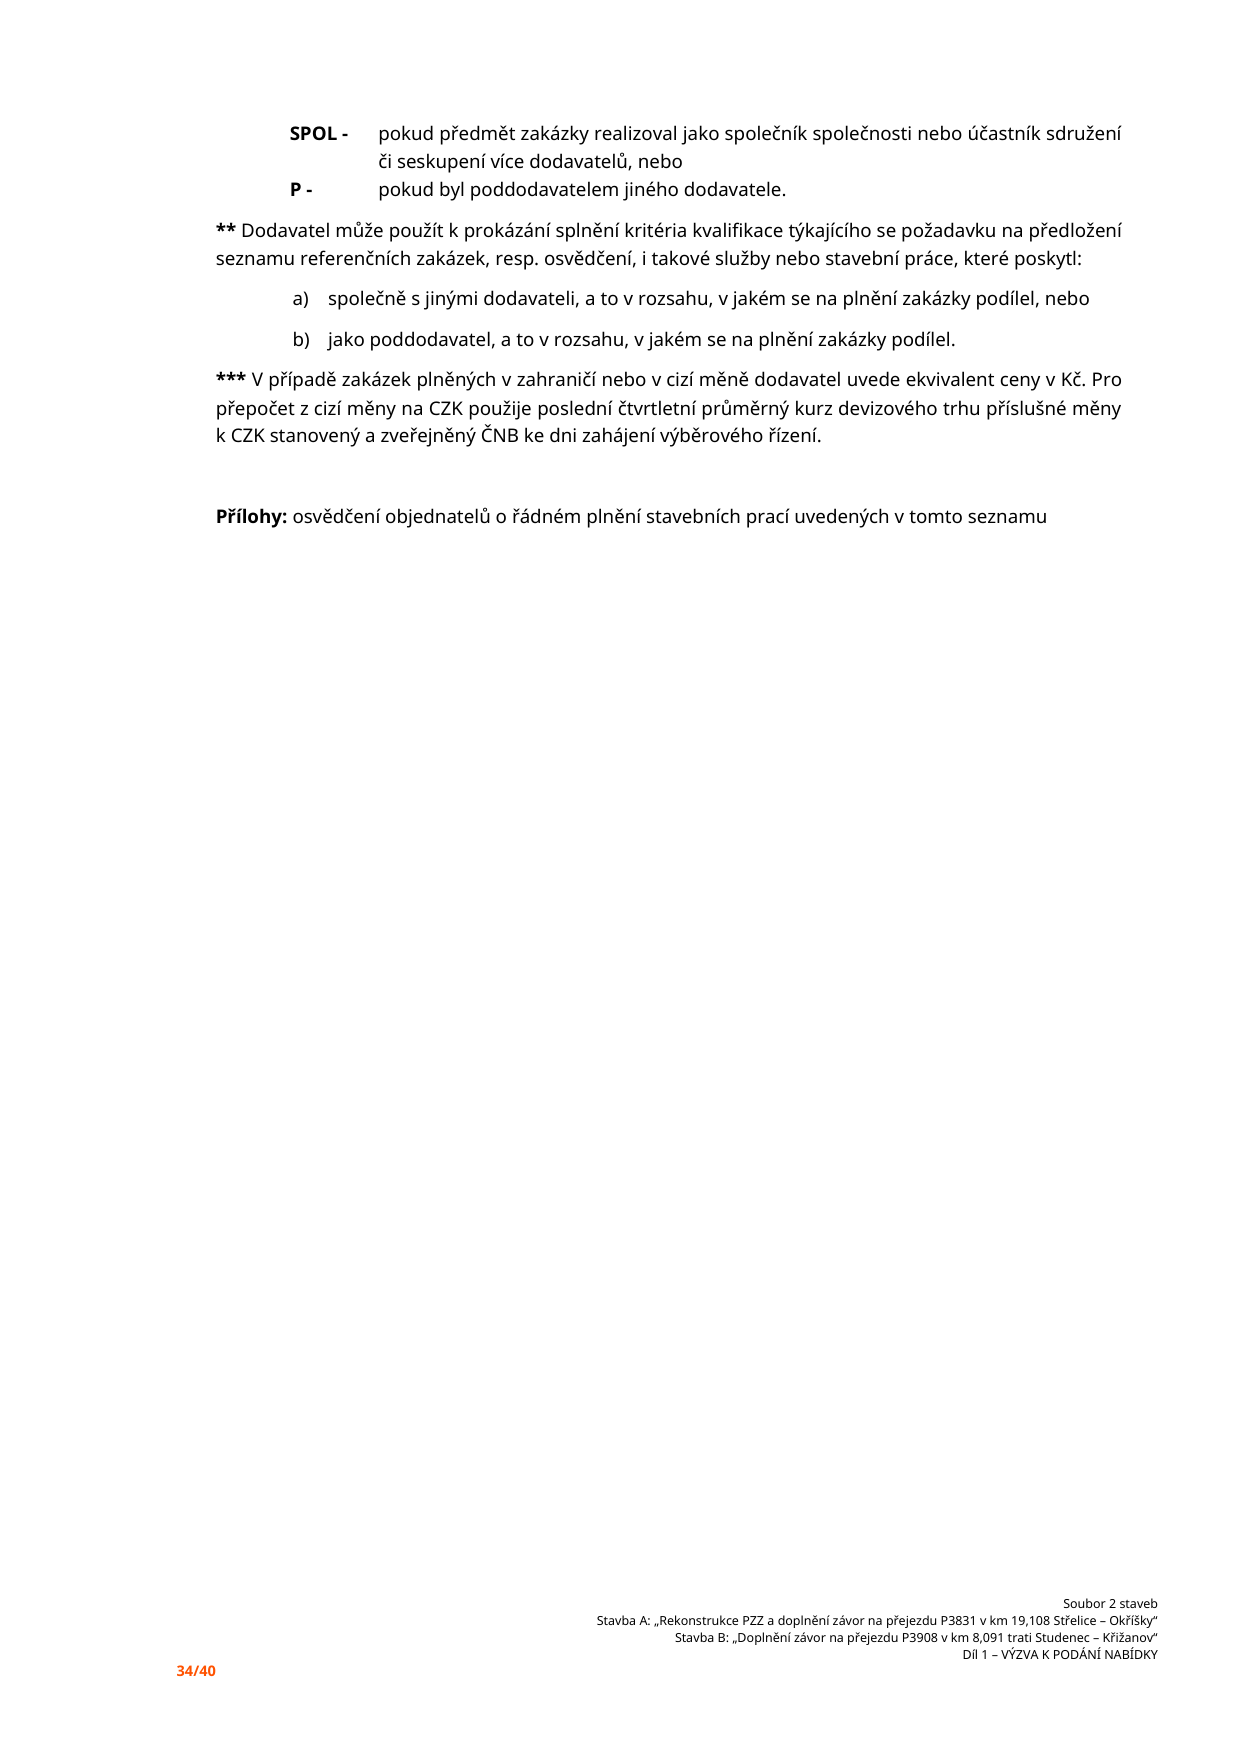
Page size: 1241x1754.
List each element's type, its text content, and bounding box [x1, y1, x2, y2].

list společně s jinými dodavateli, a to v rozsahu, v jakém se na plnění zakázky podílel, nebo [292, 286, 1122, 311]
list jako poddodavatel, a to v rozsahu, v jakém se na plnění zakázky podílel. [292, 326, 1122, 352]
text SPOL - pokud předmět zakázky realizoval jako společník společnosti nebo účastník sdružení či seskupení více dodavatelů, nebo [289, 121, 1122, 174]
text ** Dodavatel může použít k prokázání splnění kritéria kvalifikace týkajícího se požadavku na předložení seznamu referenčních zakázek, resp. osvědčení, i takové služby nebo stavební práce, které poskytl: [216, 217, 1122, 271]
text *** V případě zakázek plněných v zahraničí nebo v cizí měně dodavatel uvede ekvivalent ceny v Kč. Pro přepočet z cizí měny na CZK použije poslední čtvrtletní průměrný kurz devizového trhu příslušné měny k CZK stanovený a zveřejněný ČNB ke dni zahájení výběrového řízení. [216, 367, 1122, 448]
text P - pokud byl poddodavatelem jiného dodavatele. [289, 177, 1122, 202]
text Přílohy: osvědčení objednatelů o řádném plnění stavebních prací uvedených v tomto seznamu [216, 504, 1122, 529]
